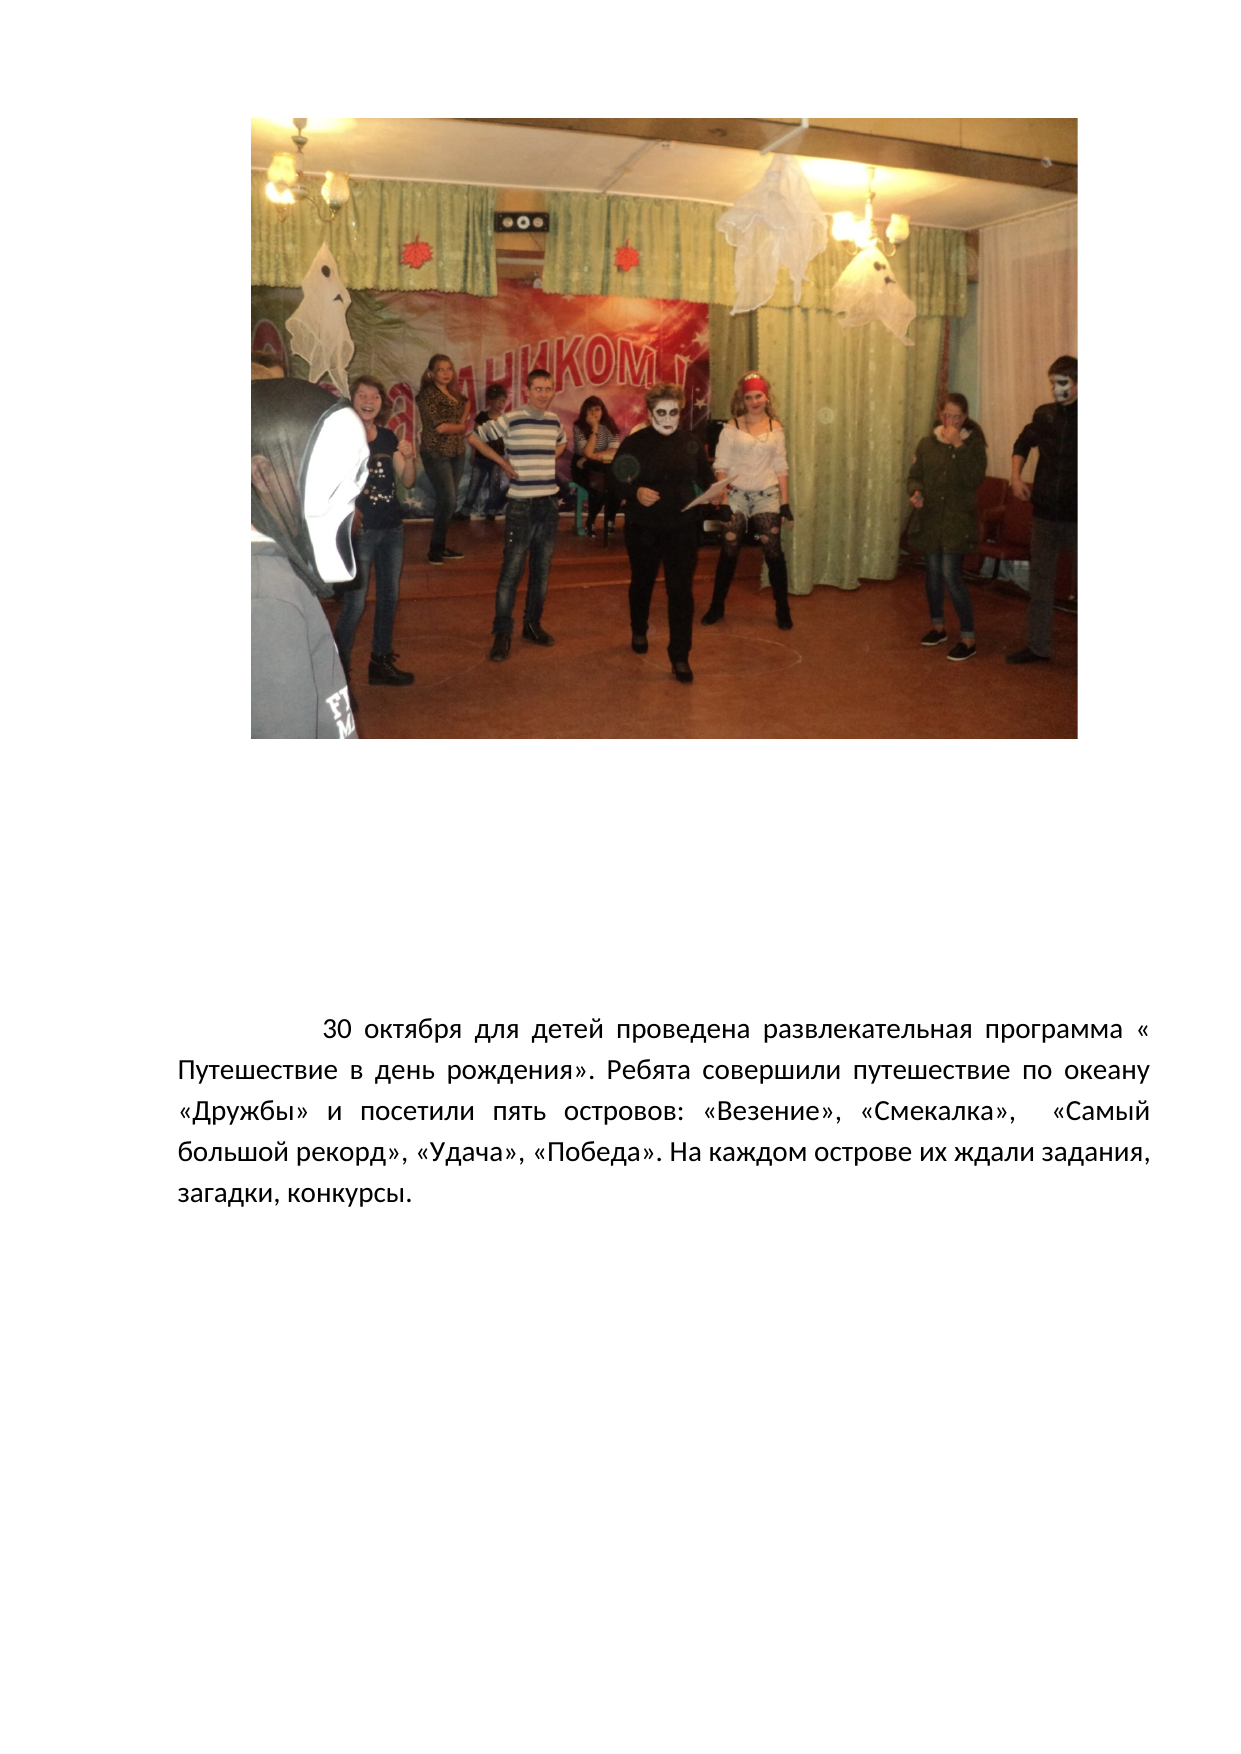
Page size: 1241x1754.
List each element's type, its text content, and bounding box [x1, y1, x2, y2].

picture [251, 118, 1078, 739]
text 30 октября для детей проведена развлекательная программа « Путешествие в день рождения». Ребята совершили путешествие по океану «Дружбы» и посетили пять островов: «Везение», «Смекалка», «Самый большой рекорд», «Удача», «Победа». На каждом острове их ждали задания, загадки, конкурсы. [177, 1011, 1152, 1210]
